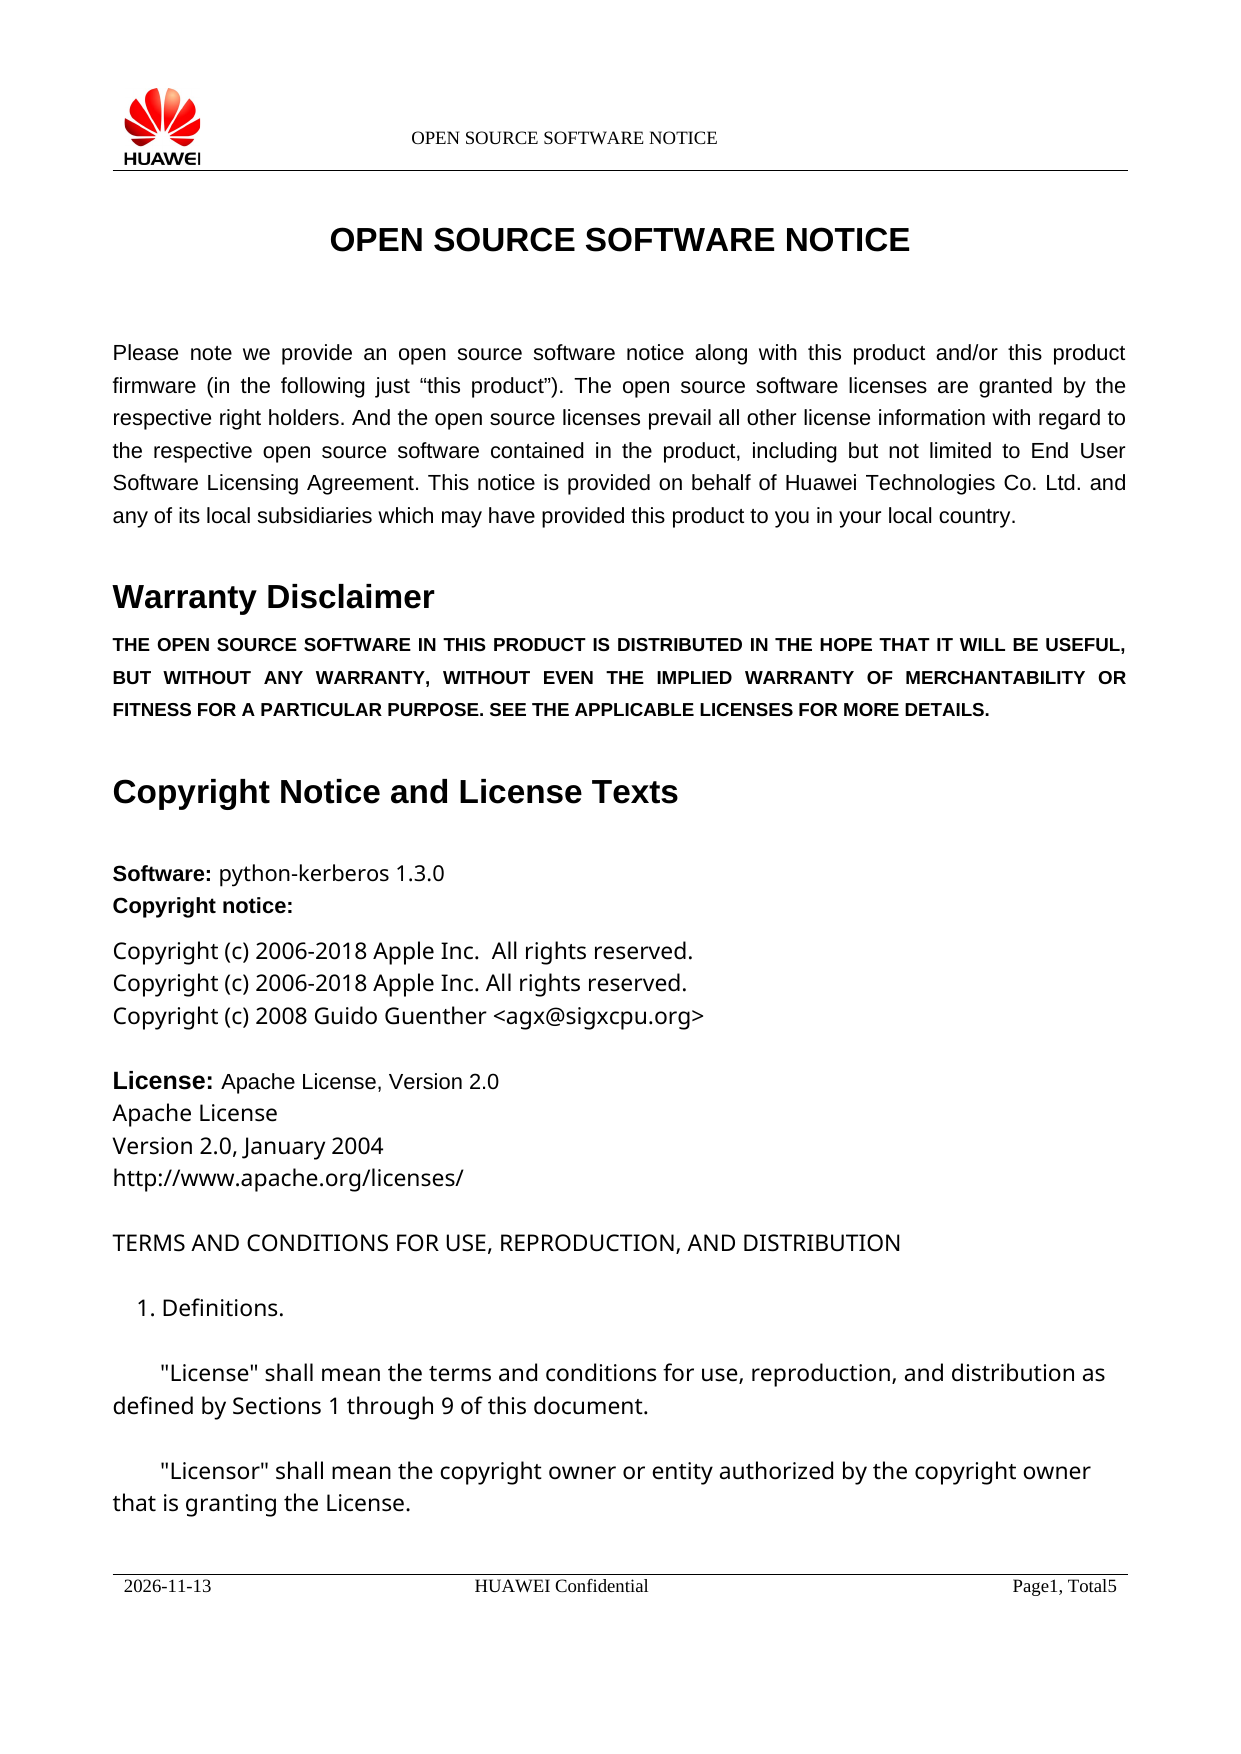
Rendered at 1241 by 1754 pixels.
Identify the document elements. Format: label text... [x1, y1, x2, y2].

text http://www.apache.org/licenses/ [112, 1161, 1128, 1194]
text Warranty Disclaimer [112, 564, 1128, 629]
text OPEN SOURCE SOFTWARE NOTICE [112, 206, 1128, 271]
text The open source software in this product is distributed in the hope that it will be useful, but WITHOUT ANY WARRANTY, without even the implied warranty of MERCHANTABILITY or FITNESS FOR A PARTICULAR PURPOSE. See the applicable licenses for more details. [112, 629, 1128, 726]
text Copyright notice: [112, 889, 1128, 921]
text Version 2.0, January 2004 [112, 1129, 1128, 1161]
text TERMS AND CONDITIONS FOR USE, REPRODUCTION, AND DISTRIBUTION [112, 1226, 1128, 1259]
title Software: python-kerberos 1.3.0 [112, 856, 1128, 889]
text "License" shall mean the terms and conditions for use, reproduction, and distribution as defined by Sections 1 through 9 of this document. [112, 1356, 1128, 1421]
text Copyright (c) 2006-2018 Apple Inc. All rights reserved. Copyright (c) 2006-2018 Apple Inc. All rights reserved. Copyright (c) 2008 Guido Guenther <agx@sigxcpu.org> [112, 934, 1128, 1064]
text Please note we provide an open source software notice along with this product and/or this product firmware (in the following just “this product”). The open source software licenses are granted by the respective right holders. And the open source licenses prevail all other license information with regard to the respective open source software contained in the product, including but not limited to End User Software Licensing Agreement. This notice is provided on behalf of Huawei Technologies Co. Ltd. and any of its local subsidiaries which may have provided this product to you in your local country. [112, 336, 1128, 531]
text 1. Definitions. [112, 1291, 1128, 1324]
text License: Apache License, Version 2.0 [112, 1064, 1128, 1096]
text Apache License [112, 1096, 1128, 1129]
picture [124, 88, 201, 165]
text Copyright Notice and License Texts [112, 759, 1128, 824]
text "Licensor" shall mean the copyright owner or entity authorized by the copyright owner that is granting the License. [112, 1454, 1128, 1519]
